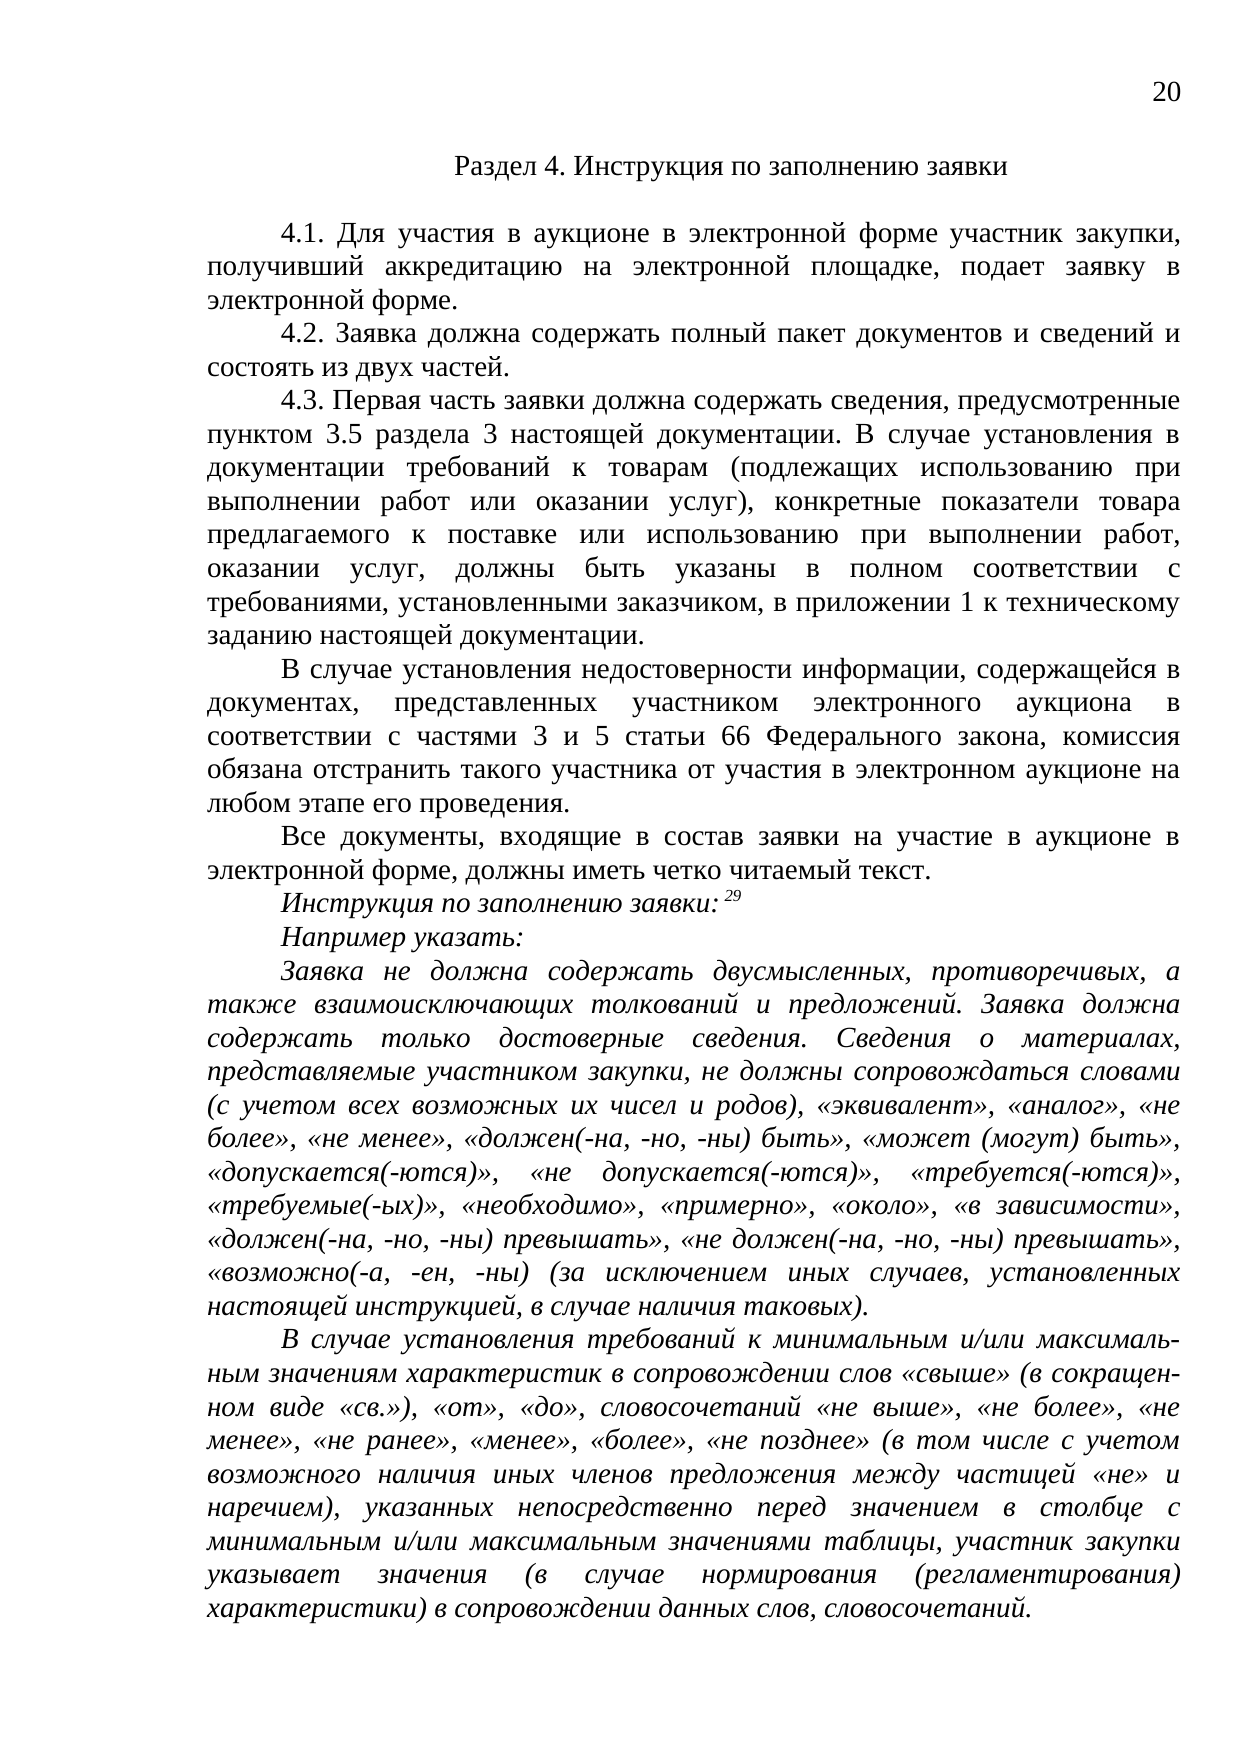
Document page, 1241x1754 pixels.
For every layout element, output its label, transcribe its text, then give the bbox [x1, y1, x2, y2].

text Инструкция по заполнению заявки: [207, 886, 1181, 919]
text Например указать: [207, 919, 1181, 953]
text Раздел 4. Инструкция по заполнению заявки [207, 148, 1181, 181]
text Все документы, входящие в состав заявки на участие в аукционе в электронной форме, должны иметь четко читаемый текст. [207, 818, 1181, 886]
text Заявка не должна содержать двусмысленных, противоречивых, а также взаимоисключающих толкований и предложений. Заявка должна содержать только достоверные сведения. Сведения о материалах, представляемые участником закупки, не должны сопровождаться словами (с учетом всех возможных их чисел и родов), «эквивалент», «аналог», «не более», «не менее», «должен(-на, -но, -ны) быть», «может (могут) быть», «допускается(-ются)», «не допускается(-ются)», «требуется(-ются)», «требуемые(-ых)», «необходимо», «примерно», «около», «в зависимости», «должен(-на, -но, -ны) превышать», «не должен(-на, -но, -ны) превышать», «возможно(-а, -ен, -ны) (за исключением иных случаев, установленных настоящей инструкцией, в случае наличия таковых). [207, 953, 1181, 1322]
text В случае установления недостоверности информации, содержащейся в документах, представленных участником электронного аукциона в соответствии с частями 3 и 5 статьи 66 Федерального закона, комиссия обязана отстранить такого участника от участия в электронном аукционе на любом этапе его проведения. [207, 651, 1181, 818]
text 4.3. Первая часть заявки должна содержать сведения, предусмотренные пунктом 3.5 раздела 3 настоящей документации. В случае установления в документации требований к товарам (подлежащих использованию при выполнении работ или оказании услуг), конкретные показатели товара предлагаемого к поставке или использованию при выполнении работ, оказании услуг, должны быть указаны в полном соответствии с требованиями, установленными заказчиком, в приложении 1 к техническому заданию настоящей документации. [207, 382, 1181, 651]
text В случае установления требований к минимальным и/или максималь-ным значениям характеристик в сопровождении слов «свыше» (в сокращен-ном виде «св.»), «от», «до», словосочетаний «не выше», «не более», «не менее», «не ранее», «менее», «более», «не позднее» (в том числе с учетом возможного наличия иных членов предложения между частицей «не» и наречием), указанных непосредственно перед значением в столбце с минимальным и/или максимальным значениями таблицы, участник закупки указывает значения (в случае нормирования (регламентирования) характеристики) в сопровождении данных слов, словосочетаний. [207, 1322, 1181, 1623]
text 4.2. Заявка должна содержать полный пакет документов и сведений и состоять из двух частей. [207, 315, 1181, 382]
text 4.1. Для участия в аукционе в электронной форме участник закупки, получивший аккредитацию на электронной площадке, подает заявку в электронной форме. [207, 215, 1181, 315]
